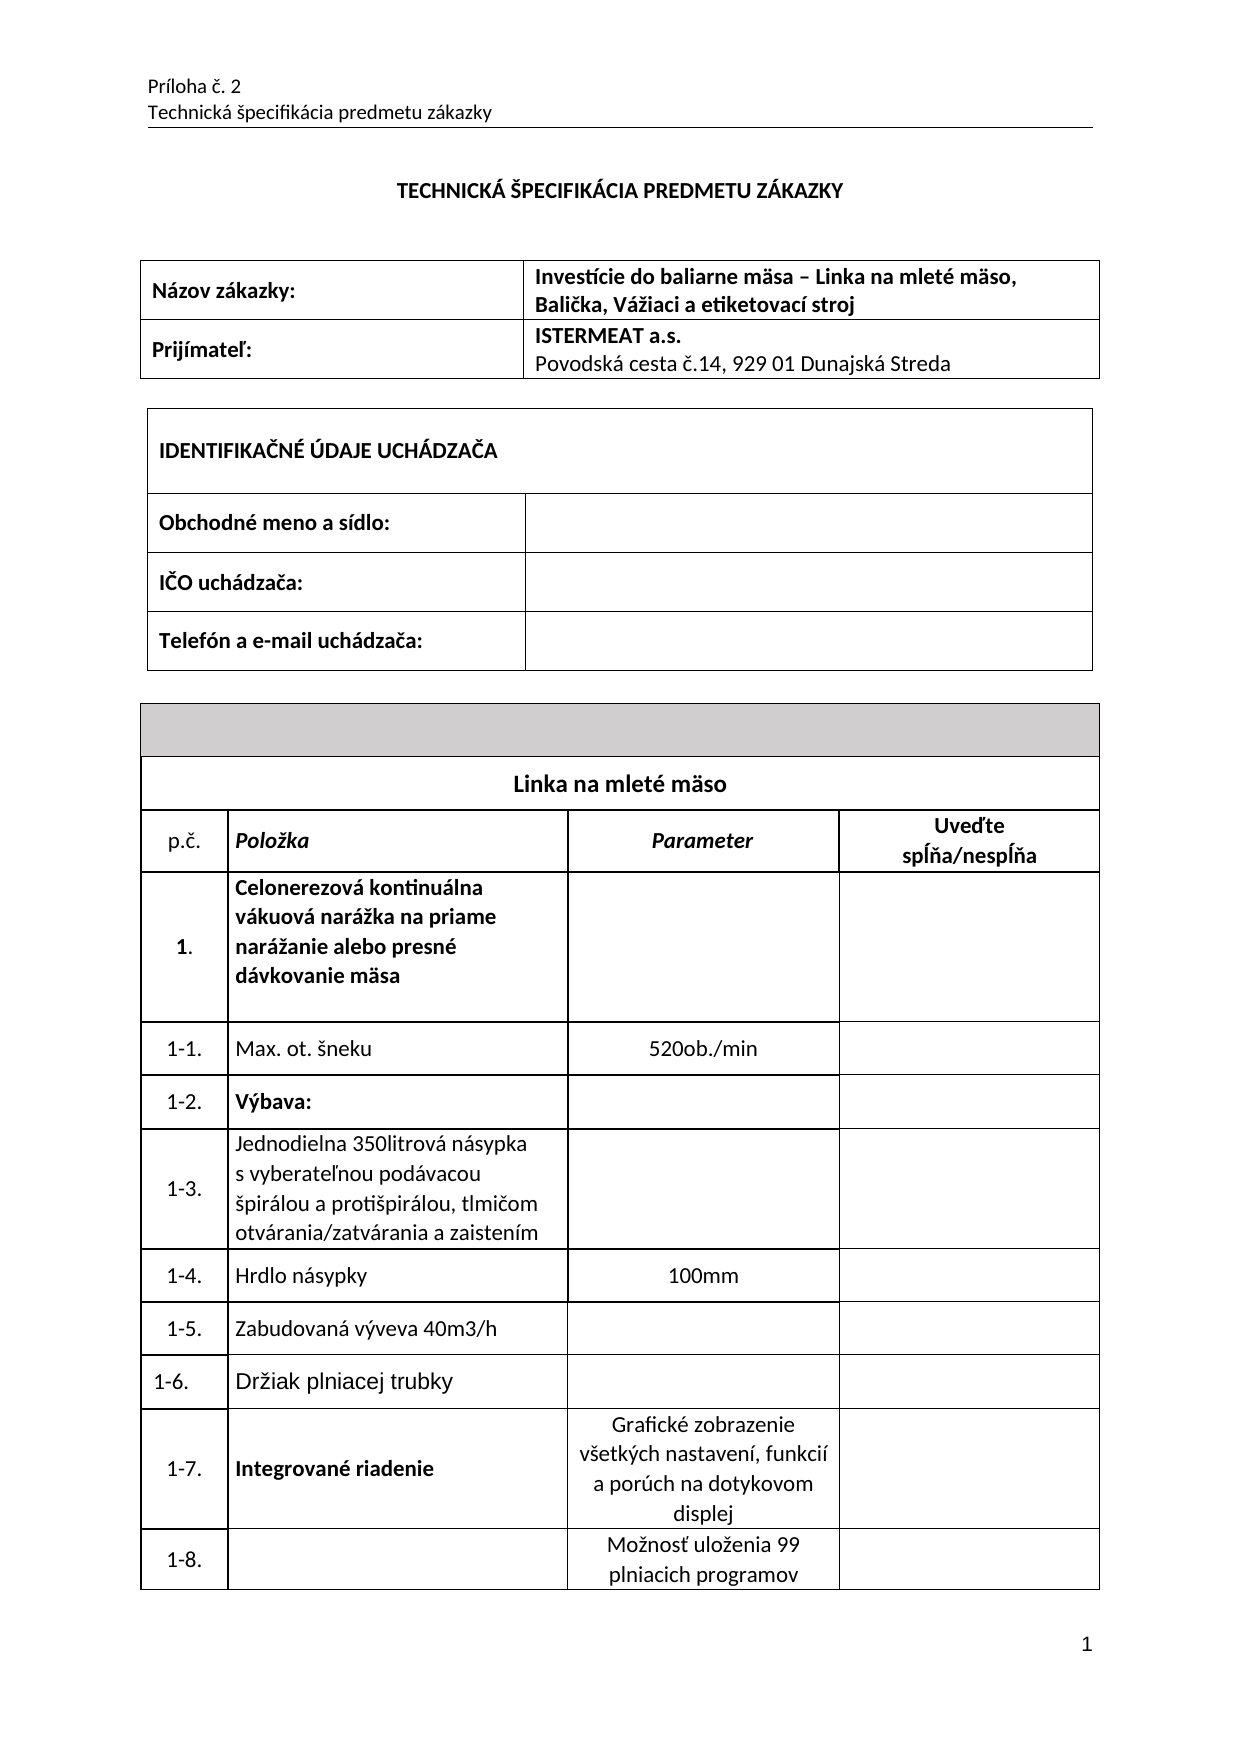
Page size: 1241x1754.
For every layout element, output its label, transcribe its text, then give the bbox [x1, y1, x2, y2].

table_cell [840, 1022, 1099, 1074]
table_cell [840, 1075, 1099, 1127]
table_cell 520ob./min [569, 1023, 839, 1074]
table_cell 1. [142, 873, 227, 1021]
table_header IDENTIFIKAČNÉ ÚDAJE UCHÁDZAČA [148, 409, 1092, 492]
table_cell [840, 1129, 1099, 1248]
table_cell [840, 873, 1099, 1021]
table_cell ISTERMEAT a.s. Povodská cesta č.14, 929 01 Dunajská Streda [524, 320, 1099, 378]
table_cell [840, 1355, 1099, 1408]
table_cell [569, 1076, 839, 1127]
table_cell Linka na mleté mäso [142, 757, 1099, 809]
table_cell 1-8. [142, 1530, 227, 1589]
table_cell [568, 1355, 839, 1408]
table_cell 1-7. [142, 1410, 227, 1528]
table_cell [526, 494, 1092, 552]
table_cell 1-1. [142, 1023, 227, 1074]
table_cell 1-4. [142, 1250, 227, 1301]
table_cell 1-6. [142, 1356, 227, 1408]
table_cell Výbava: [229, 1076, 567, 1127]
table_cell Max. ot. šneku [229, 1023, 567, 1074]
table_cell Prijímateľ: [141, 320, 523, 378]
table_cell Možnosť uloženia 99 plniacich programov [568, 1529, 839, 1589]
table_cell 1-2. [142, 1076, 227, 1127]
table_cell Obchodné meno a sídlo: [148, 494, 525, 552]
table_cell Položka [229, 811, 567, 871]
table_cell [568, 1303, 839, 1354]
table_header Názov zákazky: [141, 261, 523, 319]
table_cell Držiak plniacej trubky [229, 1355, 567, 1408]
table_header [141, 704, 1099, 756]
table_cell 1-5. [142, 1303, 227, 1354]
table_cell Telefón a e-mail uchádzača: [148, 612, 525, 670]
text Technická špecifikácia predmetu zákazky [148, 176, 1093, 204]
table_cell 100mm [569, 1250, 839, 1301]
table_cell Integrované riadenie [229, 1409, 567, 1528]
table_cell [229, 1529, 567, 1589]
table_cell Hrdlo násypky [229, 1250, 567, 1301]
table_cell [840, 1529, 1099, 1589]
table_cell [569, 1130, 839, 1248]
table_header Investície do baliarne mäsa – Linka na mleté mäso, Balička, Vážiaci a etiketovací stroj [524, 261, 1099, 319]
table_cell 1-3. [142, 1130, 227, 1248]
table_cell [840, 1409, 1099, 1528]
table_cell Parameter [569, 811, 838, 871]
table_cell [569, 873, 839, 1021]
table_cell [840, 1249, 1099, 1301]
table_cell [526, 553, 1092, 611]
table_cell Jednodielna 350litrová násypka s vyberateľnou podávacou špirálou a protišpirálou, tlmičom otvárania/zatvárania a zaistením [229, 1130, 567, 1248]
table_cell Uveďte spĺňa/nespĺňa [840, 811, 1099, 871]
table_cell Grafické zobrazenie všetkých nastavení, funkcií a porúch na dotykovom displej [568, 1409, 839, 1528]
table_cell [840, 1302, 1099, 1354]
table_cell Celonerezová kontinuálna vákuová narážka na priame narážanie alebo presné dávkovanie mäsa [229, 873, 567, 1021]
table_cell IČO uchádzača: [148, 553, 525, 611]
table_cell p.č. [142, 811, 227, 871]
table_cell [526, 612, 1092, 670]
table_cell Zabudovaná výveva 40m3/h [229, 1303, 567, 1354]
